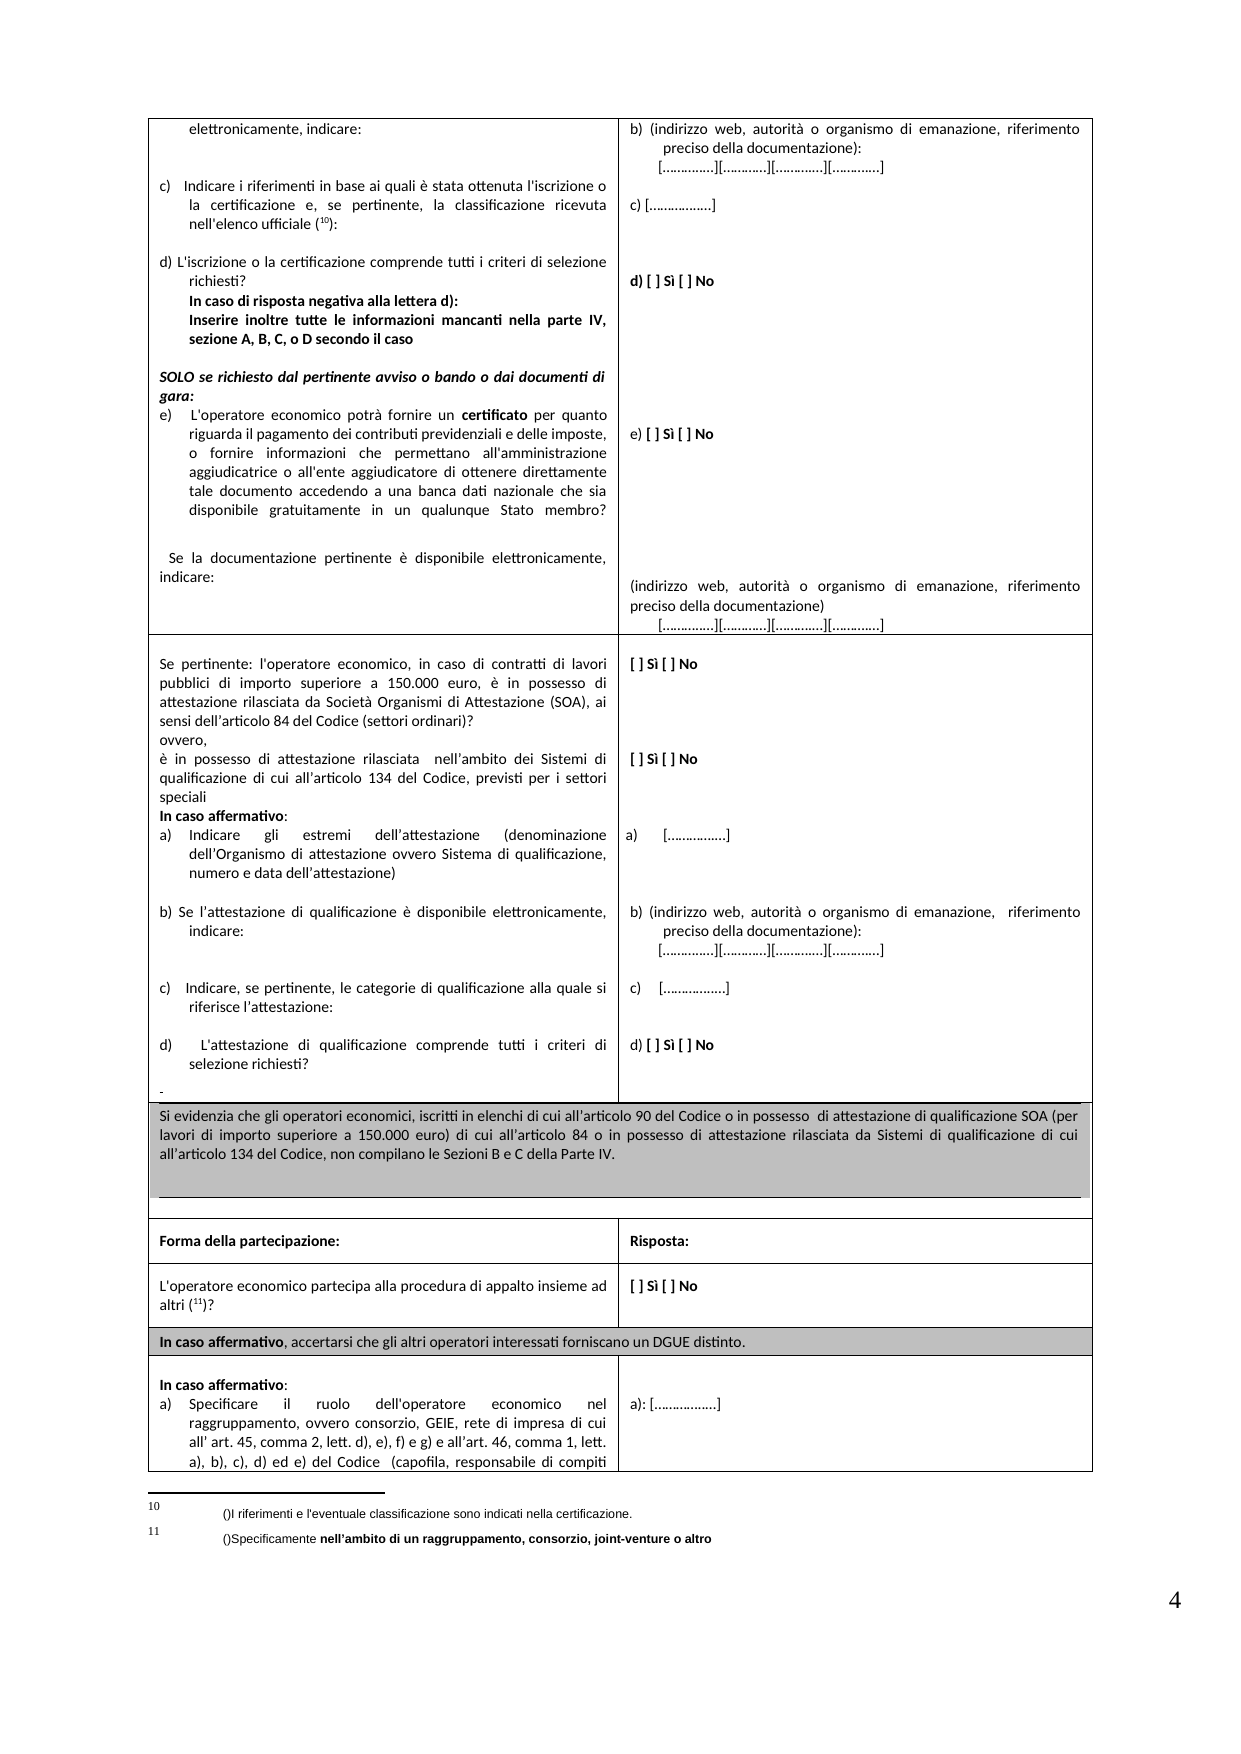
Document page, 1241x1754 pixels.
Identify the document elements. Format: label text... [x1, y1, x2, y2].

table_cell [619, 119, 1092, 634]
table_cell Risposta: [619, 1219, 1092, 1263]
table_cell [149, 119, 618, 634]
table_cell [ ] Sì [ ] No [619, 1264, 1092, 1327]
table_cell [619, 1356, 1092, 1471]
table_cell In caso affermativo, accertarsi che gli altri operatori interessati forniscano un DGUE distinto. [149, 1328, 1092, 1355]
table_cell Si evidenzia che gli operatori economici, iscritti in elenchi di cui all’articolo 90 del Codice o in possesso di attestazione di qualificazione SOA (per lavori di importo superiore a 150.000 euro) di cui all’articolo 84 o in possesso di attestazione rilasciata da Sistemi di qualificazione di cui all’articolo 134 del Codice, non compilano le Sezioni B e C della Parte IV. [149, 1103, 1092, 1218]
table_cell [ ] Sì [ ] No [ ] Sì [ ] No [………….…] b) (indirizzo web, autorità o organismo di emanazione, riferimento preciso della documentazione): [………..…][…………][……….…][……….…] c) […………..…] d) [ ] Sì [ ] No [619, 635, 1092, 1102]
table_cell L'operatore economico partecipa alla procedura di appalto insieme ad altri ()? [149, 1264, 618, 1327]
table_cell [149, 1356, 618, 1471]
table_cell Forma della partecipazione: [149, 1219, 618, 1263]
table_cell Se pertinente: l'operatore economico, in caso di contratti di lavori pubblici di importo superiore a 150.000 euro, è in possesso di attestazione rilasciata da Società Organismi di Attestazione (SOA), ai sensi dell’articolo 84 del Codice (settori ordinari)? ovvero, è in possesso di attestazione rilasciata nell’ambito dei Sistemi di qualificazione di cui all’articolo 134 del Codice, previsti per i settori speciali In caso affermativo: Indicare gli estremi dell’attestazione (denominazione dell’Organismo di attestazione ovvero Sistema di qualificazione, numero e data dell’attestazione) b) Se l’attestazione di qualificazione è disponibile elettronicamente, indicare: c) Indicare, se pertinente, le categorie di qualificazione alla quale si riferisce l’attestazione: d) L'attestazione di qualificazione comprende tutti i criteri di selezione richiesti? [149, 635, 618, 1102]
